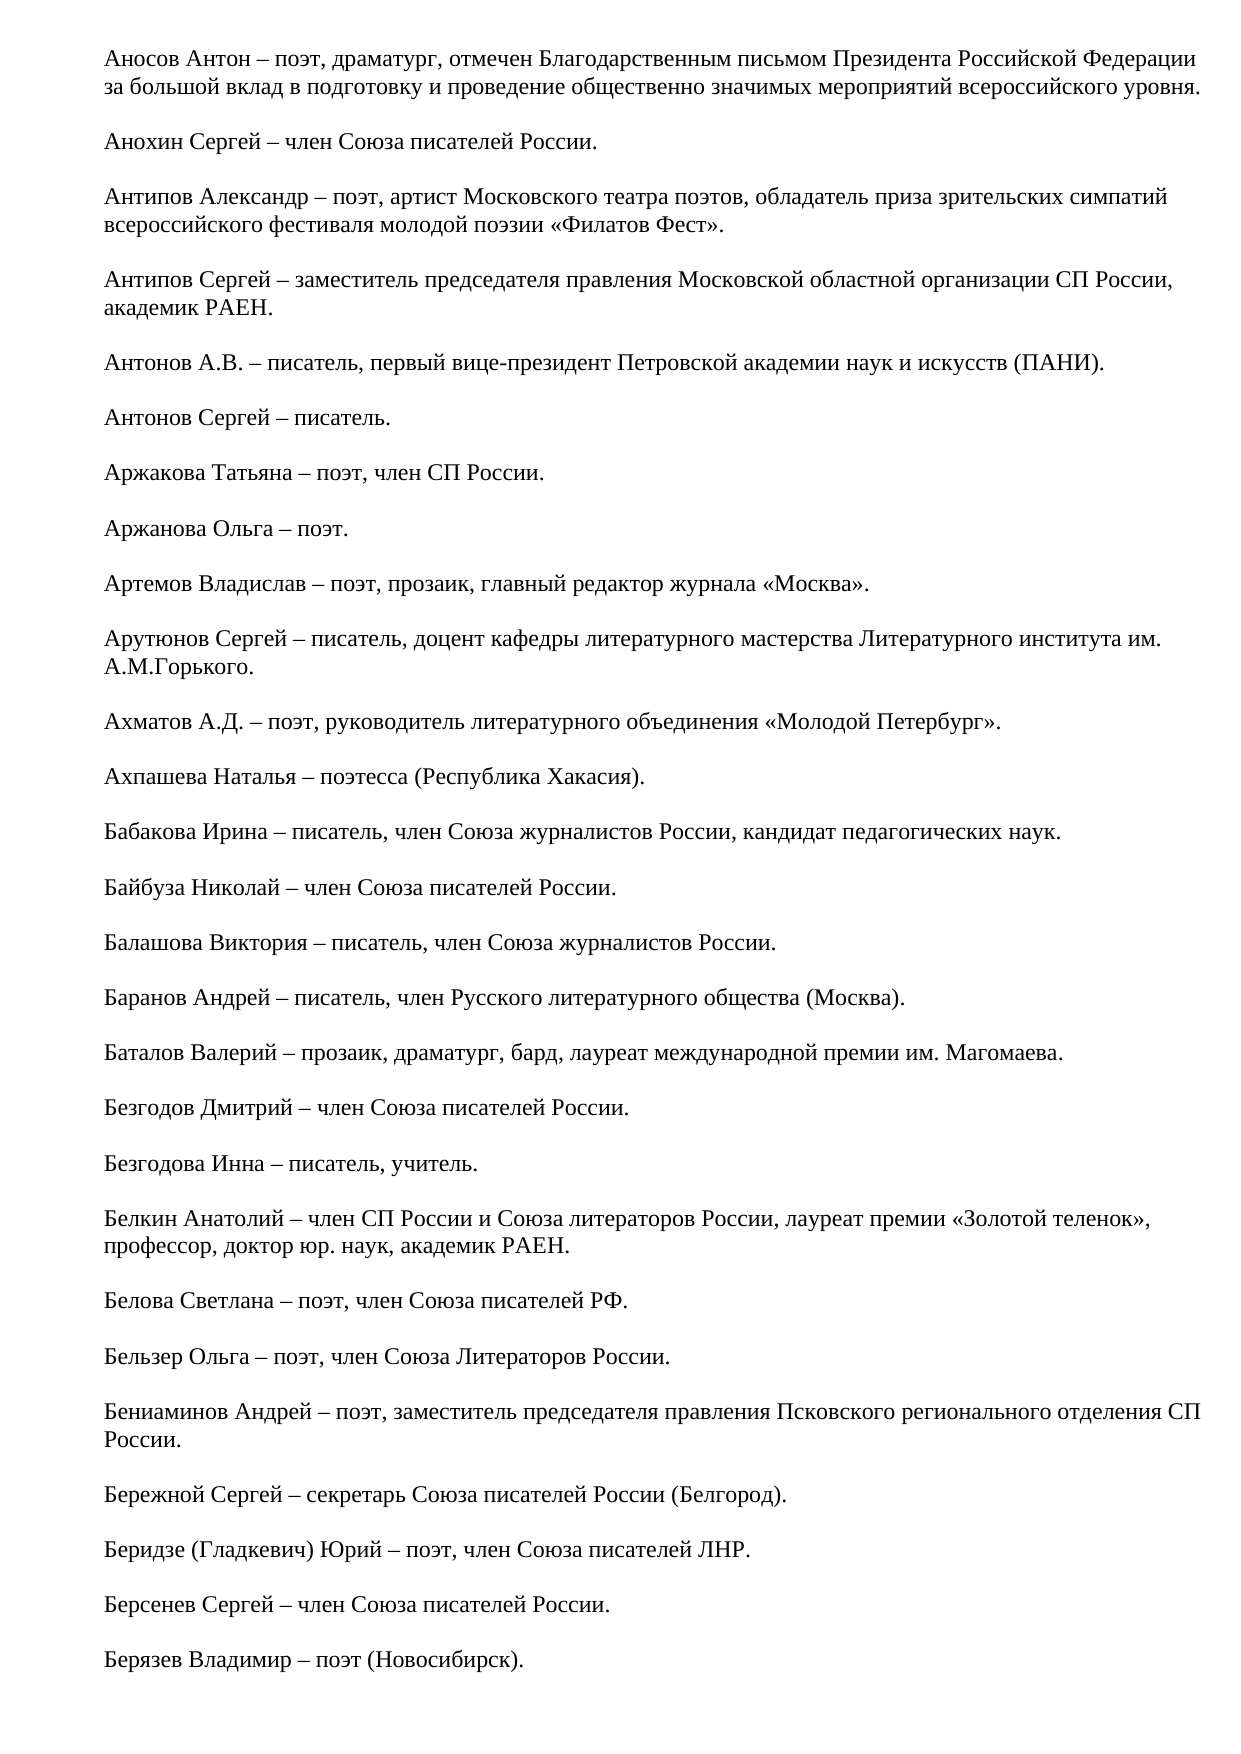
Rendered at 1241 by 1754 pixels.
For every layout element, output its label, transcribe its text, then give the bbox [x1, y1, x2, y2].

text Арутюнов Сергей – писатель, доцент кафедры литературного мастерства Литературного института им. А.М.Горького. [103, 624, 1211, 679]
text Баранов Андрей – писатель, член Русского литературного общества (Москва). [103, 983, 1211, 1011]
text Анохин Сергей – член Союза писателей России. [103, 127, 1211, 155]
text Бельзер Ольга – поэт, член Союза Литераторов России. [103, 1342, 1211, 1369]
text Беридзе (Гладкевич) Юрий – поэт, член Союза писателей ЛНР. [103, 1535, 1211, 1563]
text Безгодова Инна – писатель, учитель. [103, 1148, 1211, 1176]
text Антипов Сергей – заместитель председателя правления Московской областной организации СП России, академик РАЕН. [103, 265, 1211, 320]
text Бабакова Ирина – писатель, член Союза журналистов России, кандидат педагогических наук. [103, 817, 1211, 845]
text Ахматов А.Д. – поэт, руководитель литературного объединения «Молодой Петербург». [103, 707, 1211, 734]
text Бениаминов Андрей – поэт, заместитель председателя правления Псковского регионального отделения СП России. [103, 1397, 1211, 1452]
text Артемов Владислав – поэт, прозаик, главный редактор журнала «Москва». [103, 569, 1211, 596]
text Байбуза Николай – член Союза писателей России. [103, 872, 1211, 900]
text Аносов Антон – поэт, драматург, отмечен Благодарственным письмом Президента Российской Федерации за большой вклад в подготовку и проведение общественно значимых мероприятий всероссийского уровня. [103, 44, 1211, 99]
text Баталов Валерий – прозаик, драматург, бард, лауреат международной премии им. Магомаева. [103, 1038, 1211, 1066]
text Бережной Сергей – секретарь Союза писателей России (Белгород). [103, 1480, 1211, 1507]
text Безгодов Дмитрий – член Союза писателей России. [103, 1093, 1211, 1121]
text Аржакова Татьяна – поэт, член СП России. [103, 458, 1211, 486]
text Антипов Александр – поэт, артист Московского театра поэтов, обладатель приза зрительских симпатий всероссийского фестиваля молодой поэзии «Филатов Фест». [103, 182, 1211, 238]
text Ахпашева Наталья – поэтесса (Республика Хакасия). [103, 762, 1211, 790]
text Аржанова Ольга – поэт. [103, 514, 1211, 541]
text Белкин Анатолий – член СП России и Союза литераторов России, лауреат премии «Золотой теленок», профессор, доктор юр. наук, академик РАЕН. [103, 1204, 1211, 1259]
text Антонов Сергей – писатель. [103, 403, 1211, 431]
text Берязев Владимир – поэт (Новосибирск). [103, 1645, 1211, 1673]
text Берсенев Сергей – член Союза писателей России. [103, 1590, 1211, 1618]
text Антонов А.В. – писатель, первый вице-президент Петровской академии наук и искусств (ПАНИ). [103, 348, 1211, 376]
text Балашова Виктория – писатель, член Союза журналистов России. [103, 928, 1211, 955]
text Белова Светлана – поэт, член Союза писателей РФ. [103, 1287, 1211, 1314]
